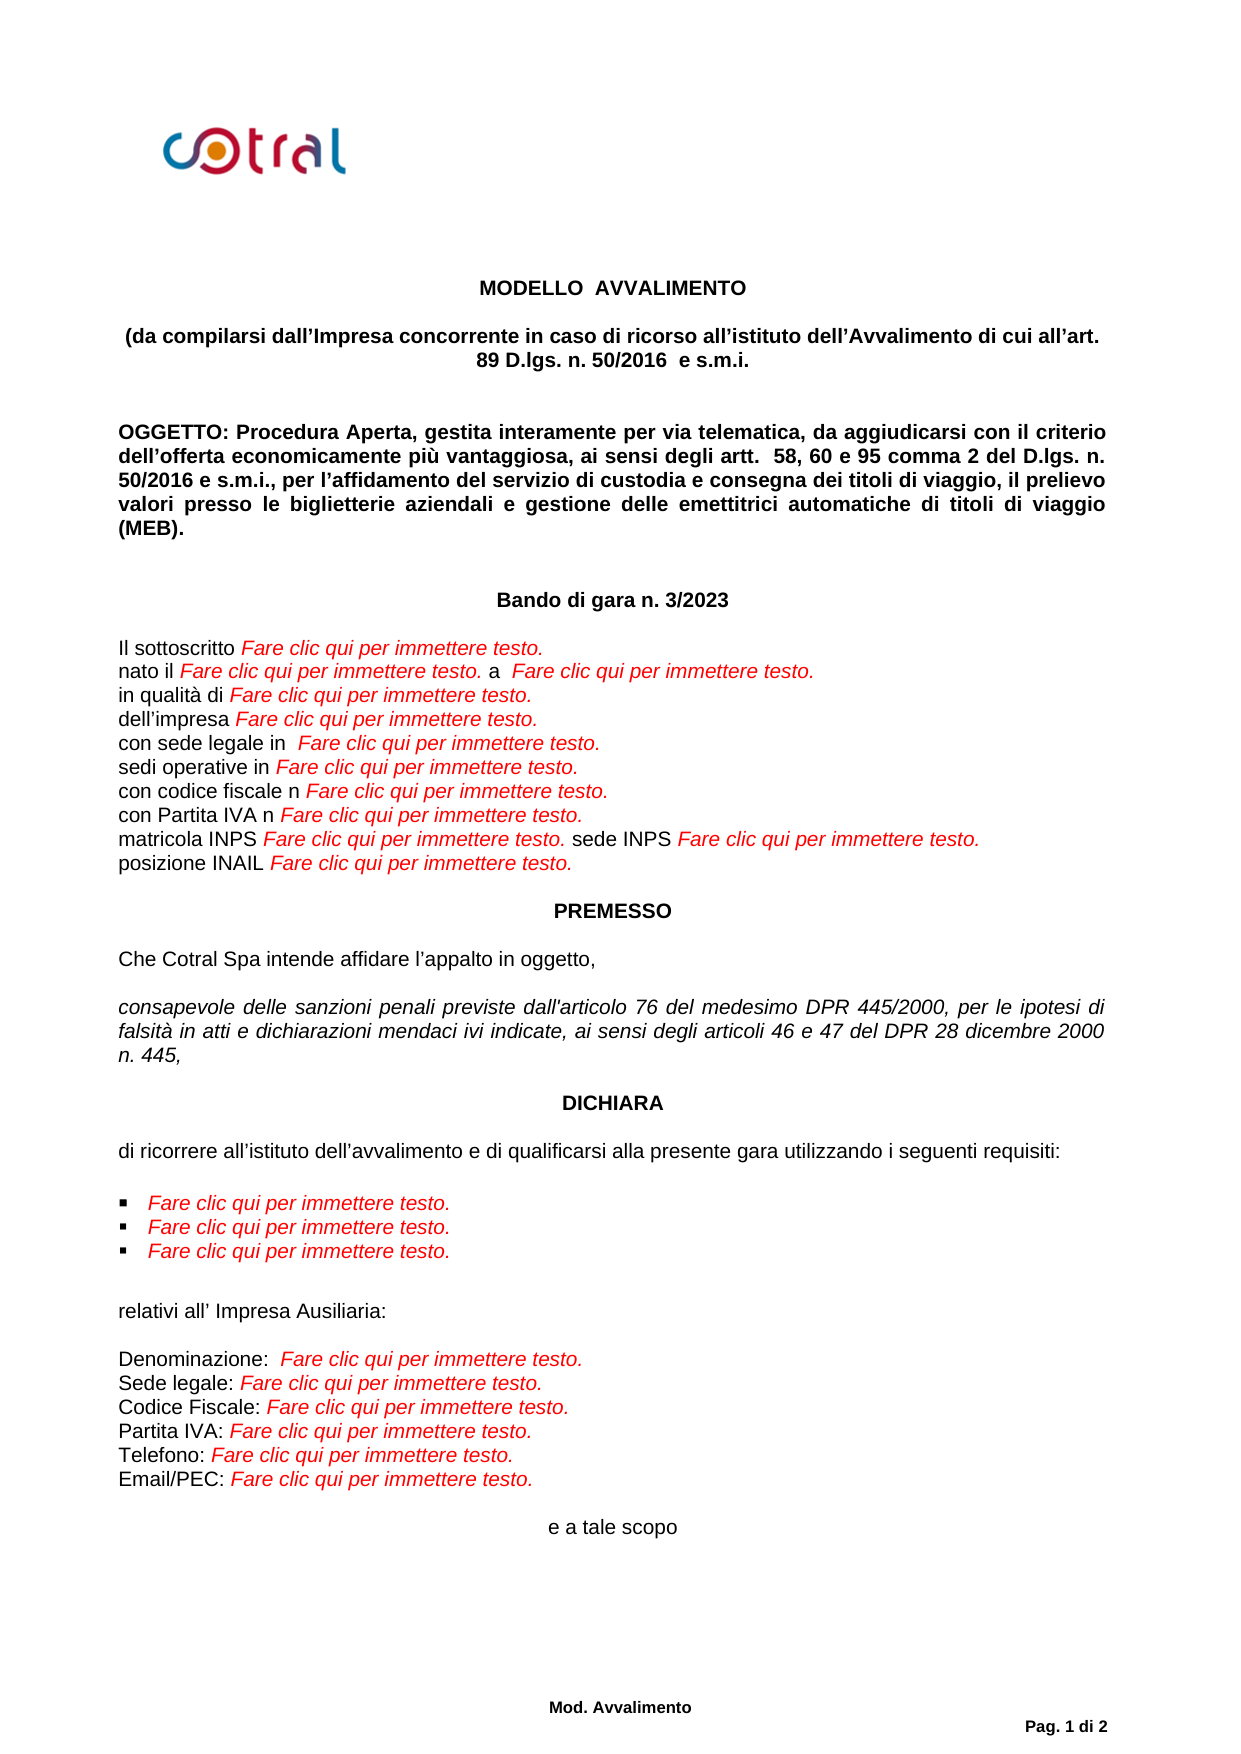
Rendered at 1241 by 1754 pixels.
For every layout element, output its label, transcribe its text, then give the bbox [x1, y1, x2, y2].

text Il sottoscritto [118, 635, 1107, 659]
text sedi operative in [118, 755, 1107, 779]
text dell’impresa [118, 707, 1107, 731]
text Denominazione: [118, 1347, 1107, 1371]
text con sede legale in [118, 731, 1107, 755]
text OGGETTO: Procedura Aperta, gestita interamente per via telematica, da aggiudicarsi con il criterio dell’offerta economicamente più vantaggiosa, ai sensi degli artt. 58, 60 e 95 comma 2 del D.lgs. n. 50/2016 e s.m.i., per l’affidamento del servizio di custodia e consegna dei titoli di viaggio, il prelievo valori presso le biglietterie aziendali e gestione delle emettitrici automatiche di titoli di viaggio (MEB). [118, 420, 1107, 539]
text DICHIARA [118, 1091, 1107, 1114]
text con Partita IVA n [118, 803, 1107, 827]
text consapevole delle sanzioni penali previste dall'articolo 76 del medesimo DPR 445/2000, per le ipotesi di falsità in atti e dichiarazioni mendaci ivi indicate, ai sensi degli articoli 46 e 47 del DPR 28 dicembre 2000 n. 445, [118, 995, 1107, 1067]
text di ricorrere all’istituto dell’avvalimento e di qualificarsi alla presente gara utilizzando i seguenti requisiti: [118, 1138, 1107, 1162]
text posizione INAIL [118, 851, 1107, 875]
text relativi all’ Impresa Ausiliaria: [118, 1299, 1107, 1323]
text Che Cotral Spa intende affidare l’appalto in oggetto, [118, 947, 1107, 971]
text Partita IVA: [118, 1419, 1107, 1443]
text Email/PEC: [118, 1467, 1107, 1491]
text Telefono: [118, 1443, 1107, 1467]
picture [118, 75, 390, 228]
text con codice fiscale n [118, 779, 1107, 803]
text nato il a [118, 659, 1107, 683]
text Bando di gara n. 3/2023 [118, 587, 1107, 611]
text Codice Fiscale: [118, 1395, 1107, 1419]
text e a tale scopo [118, 1514, 1107, 1538]
text matricola INPS sede INPS [118, 827, 1107, 851]
text (da compilarsi dall’Impresa concorrente in caso di ricorso all’istituto dell’Avvalimento di cui all’art. 89 D.lgs. n. 50/2016 e s.m.i. [118, 324, 1107, 372]
text PREMESSO [118, 899, 1107, 923]
text MODELLO AVVALIMENTO [118, 276, 1107, 300]
text in qualità di [118, 683, 1107, 707]
text Sede legale: [118, 1371, 1107, 1395]
